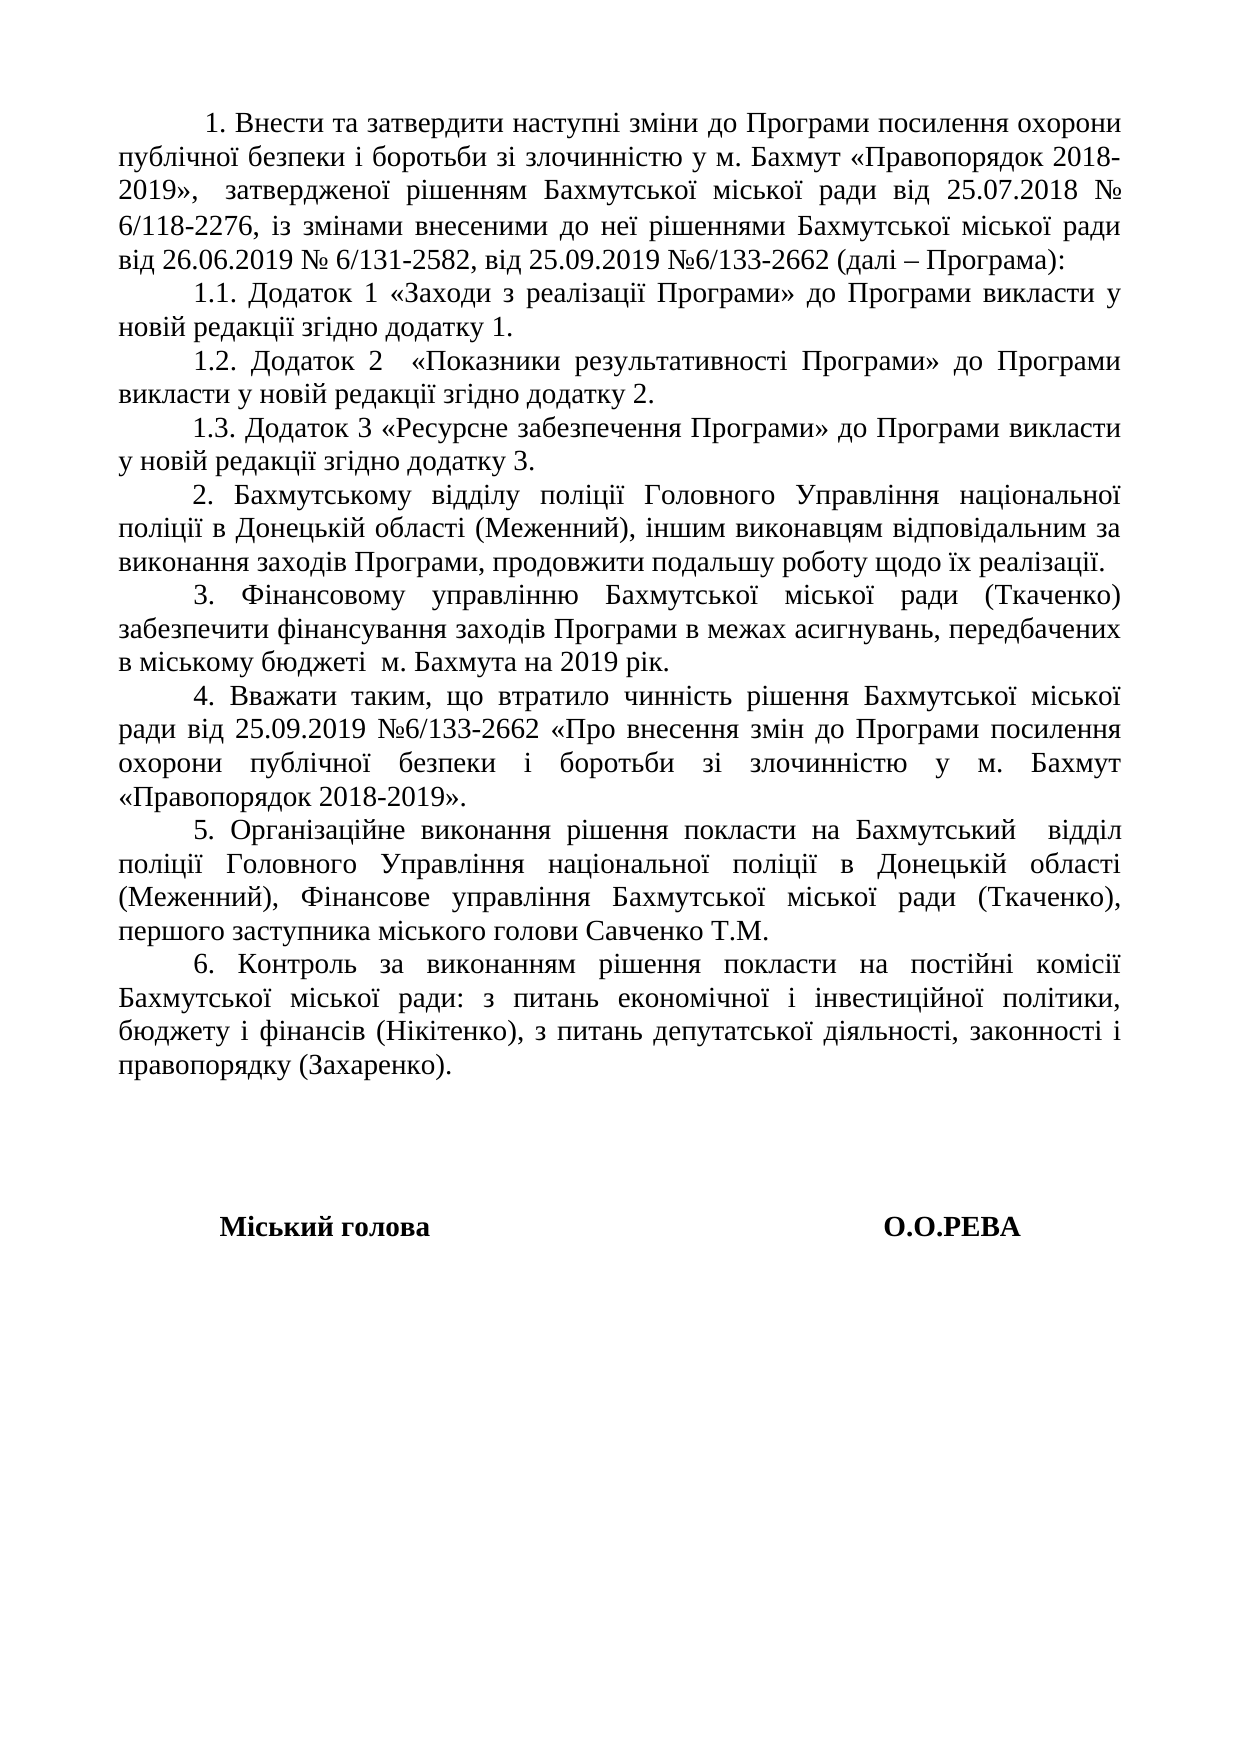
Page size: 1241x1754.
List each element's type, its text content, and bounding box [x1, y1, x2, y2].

text 1.1. Додаток 1 «Заходи з реалізації Програми» до Програми викласти у новій редакції згідно додатку 1. [118, 276, 1122, 343]
text Міський голова О.О.РЕВА [118, 1209, 1122, 1243]
text 1.2. Додаток 2 «Показники результативності Програми» до Програми викласти у новій редакції згідно додатку 2. [118, 343, 1122, 410]
text 3. Фінансовому управлінню Бахмутської міської ради (Ткаченко) забезпечити фінансування заходів Програми в межах асигнувань, передбачених в міському бюджеті м. Бахмута на 2019 рік. [118, 577, 1122, 678]
text 5. Організаційне виконання рішення покласти на Бахмутський відділ поліції Головного Управління національної поліції в Донецькій області (Меженний), Фінансове управління Бахмутської міської ради (Ткаченко), першого заступника міського голови Савченко Т.М. [118, 812, 1122, 946]
text 2. Бахмутському відділу поліції Головного Управління національної поліції в Донецькій області (Меженний), іншим виконавцям відповідальним за виконання заходів Програми, продовжити подальшу роботу щодо їх реалізації. [118, 477, 1122, 577]
text 1.3. Додаток 3 «Ресурсне забезпечення Програми» до Програми викласти у новій редакції згідно додатку 3. [118, 410, 1122, 477]
text 1. Внести та затвердити наступні зміни до Програми посилення охорони публічної безпеки і боротьби зі злочинністю у м. Бахмут «Правопорядок 2018-2019», затвердженої рішенням Бахмутської міської ради від 25.07.2018 № 6/118-2276, із змінами внесеними до неї рішеннями Бахмутської міської ради від 26.06.2019 № 6/131-2582, від 25.09.2019 №6/133-2662 (далі – Програма): [118, 72, 1122, 276]
text 6. Контроль за виконанням рішення покласти на постійні комісії Бахмутської міської ради: з питань економічної і інвестиційної політики, бюджету і фінансів (Нікітенко), з питань депутатської діяльності, законності і правопорядку (Захаренко). [118, 946, 1122, 1081]
text 4. Вважати таким, що втратило чинність рішення Бахмутської міської ради від 25.09.2019 №6/133-2662 «Про внесення змін до Програми посилення охорони публічної безпеки і боротьби зі злочинністю у м. Бахмут «Правопорядок 2018-2019». [118, 678, 1122, 812]
